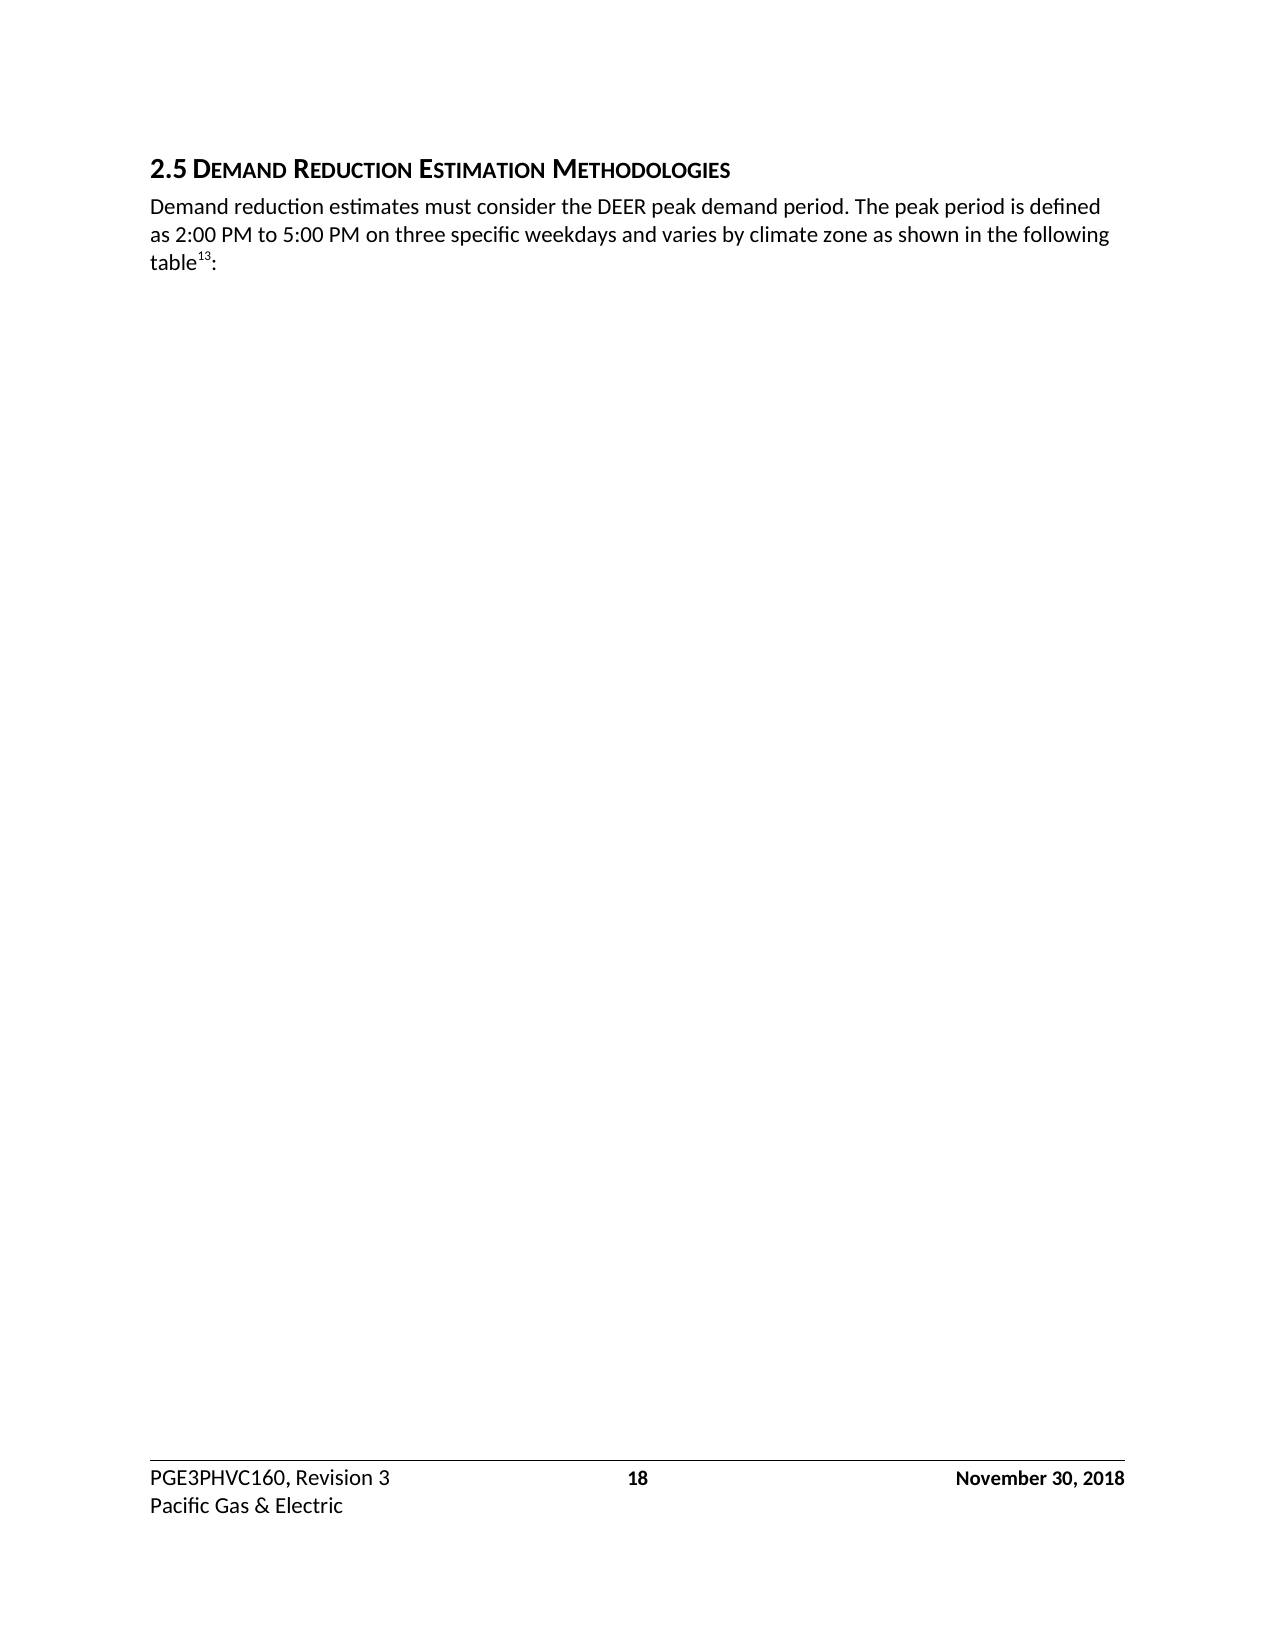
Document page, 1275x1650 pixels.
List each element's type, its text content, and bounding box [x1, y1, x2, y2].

text Demand reduction estimates must consider the DEER peak demand period. The peak period is defined as 2:00 PM to 5:00 PM on three specific weekdays and varies by climate zone as shown in the following table: [150, 192, 1125, 276]
subtitle Demand Reduction Estimation Methodologies [150, 150, 1125, 186]
